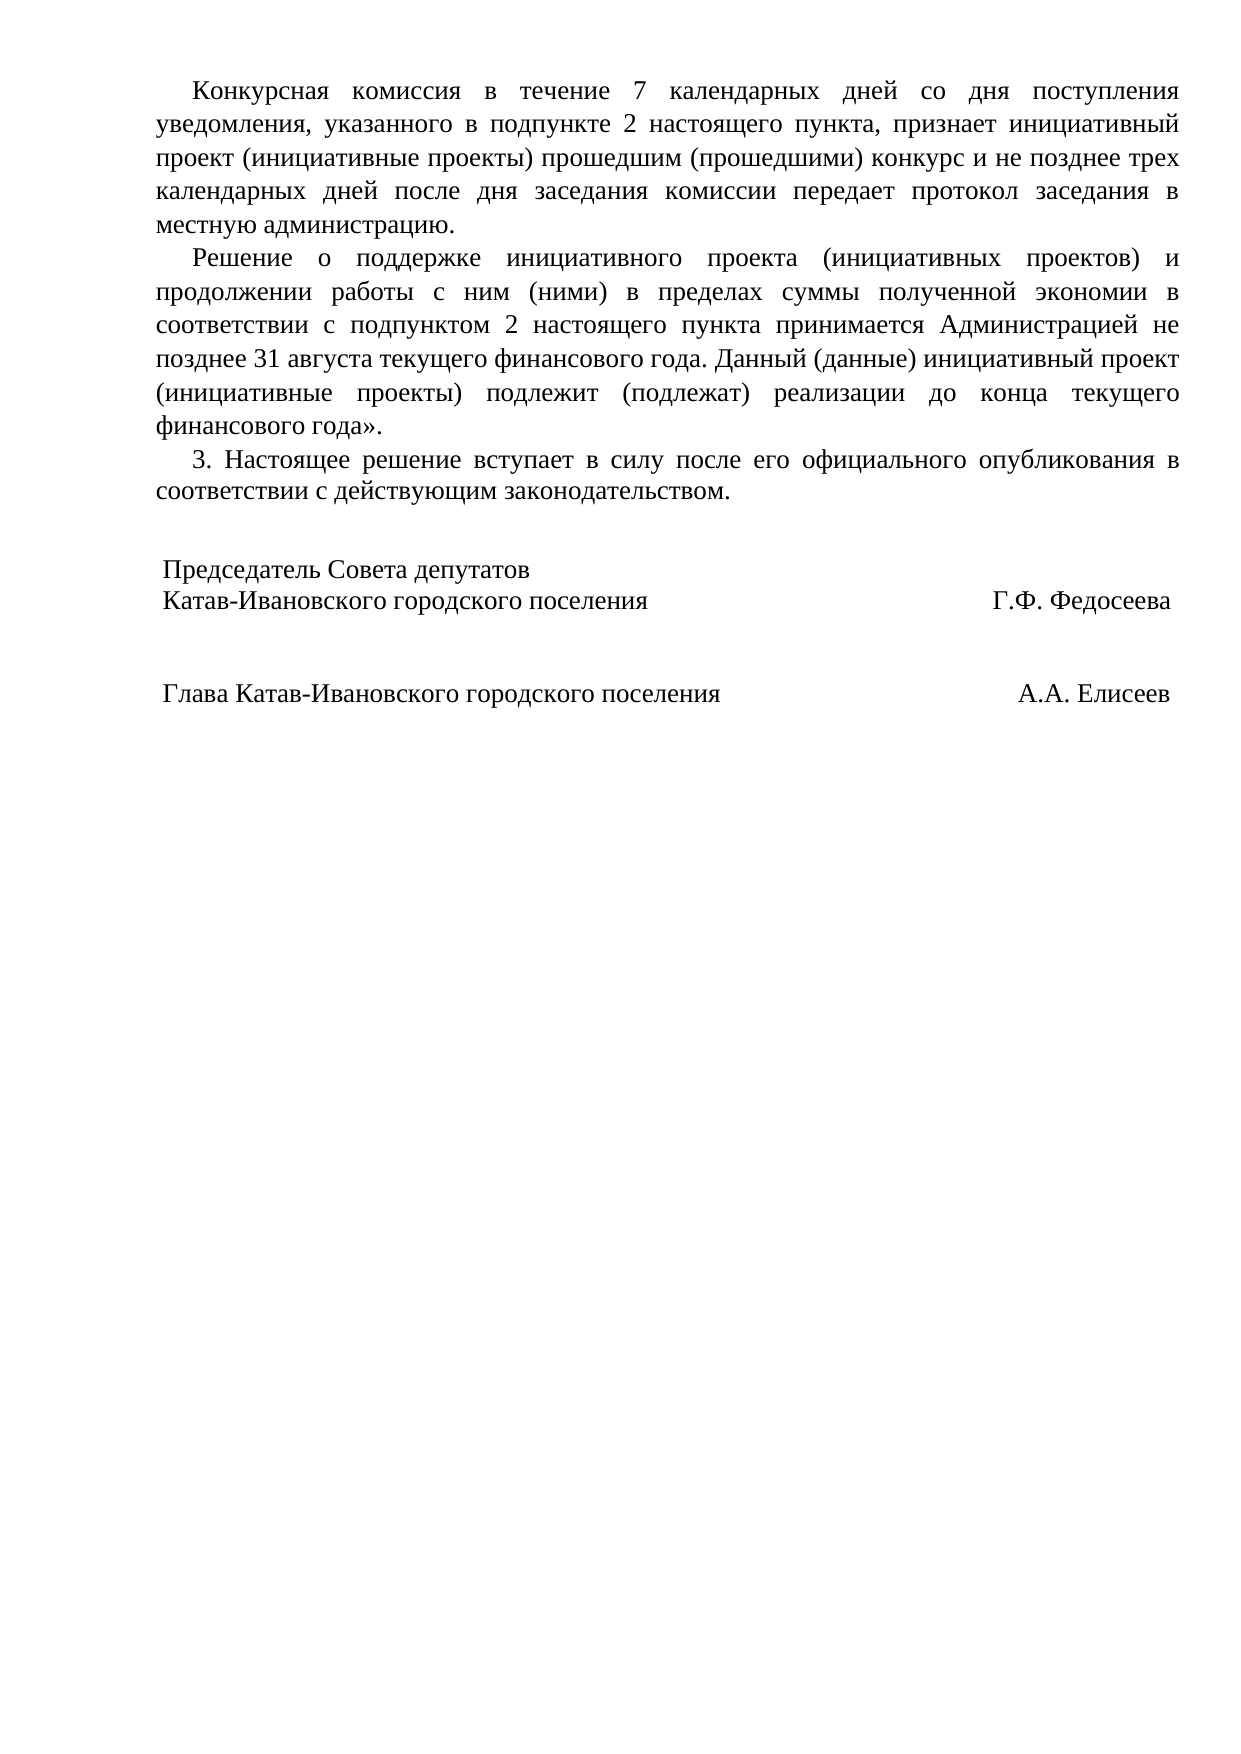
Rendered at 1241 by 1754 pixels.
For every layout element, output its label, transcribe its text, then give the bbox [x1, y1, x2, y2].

text Катав-Ивановского городского поселения Г.Ф. Федосеева [162, 584, 1181, 615]
list 3. Настоящее решение вступает в силу после его официального опубликования в соответствии с действующим законодательством. [156, 443, 1181, 505]
list Решение о поддержке инициативного проекта (инициативных проектов) и продолжении работы с ним (ними) в пределах суммы полученной экономии в соответствии с подпунктом 2 настоящего пункта принимается Администрацией не позднее 31 августа текущего финансового года. Данный (данные) инициативный проект (инициативные проекты) подлежит (подлежат) реализации до конца текущего финансового года». [156, 242, 1181, 440]
text Председатель Совета депутатов [162, 553, 1181, 584]
text Глава Катав-Ивановского городского поселения А.А. Елисеев [162, 677, 1181, 709]
list Конкурсная комиссия в течение 7 календарных дней со дня поступления уведомления, указанного в подпункте 2 настоящего пункта, признает инициативный проект (инициативные проекты) прошедшим (прошедшими) конкурс и не позднее трех календарных дней после дня заседания комиссии передает протокол заседания в местную администрацию. [156, 74, 1181, 239]
